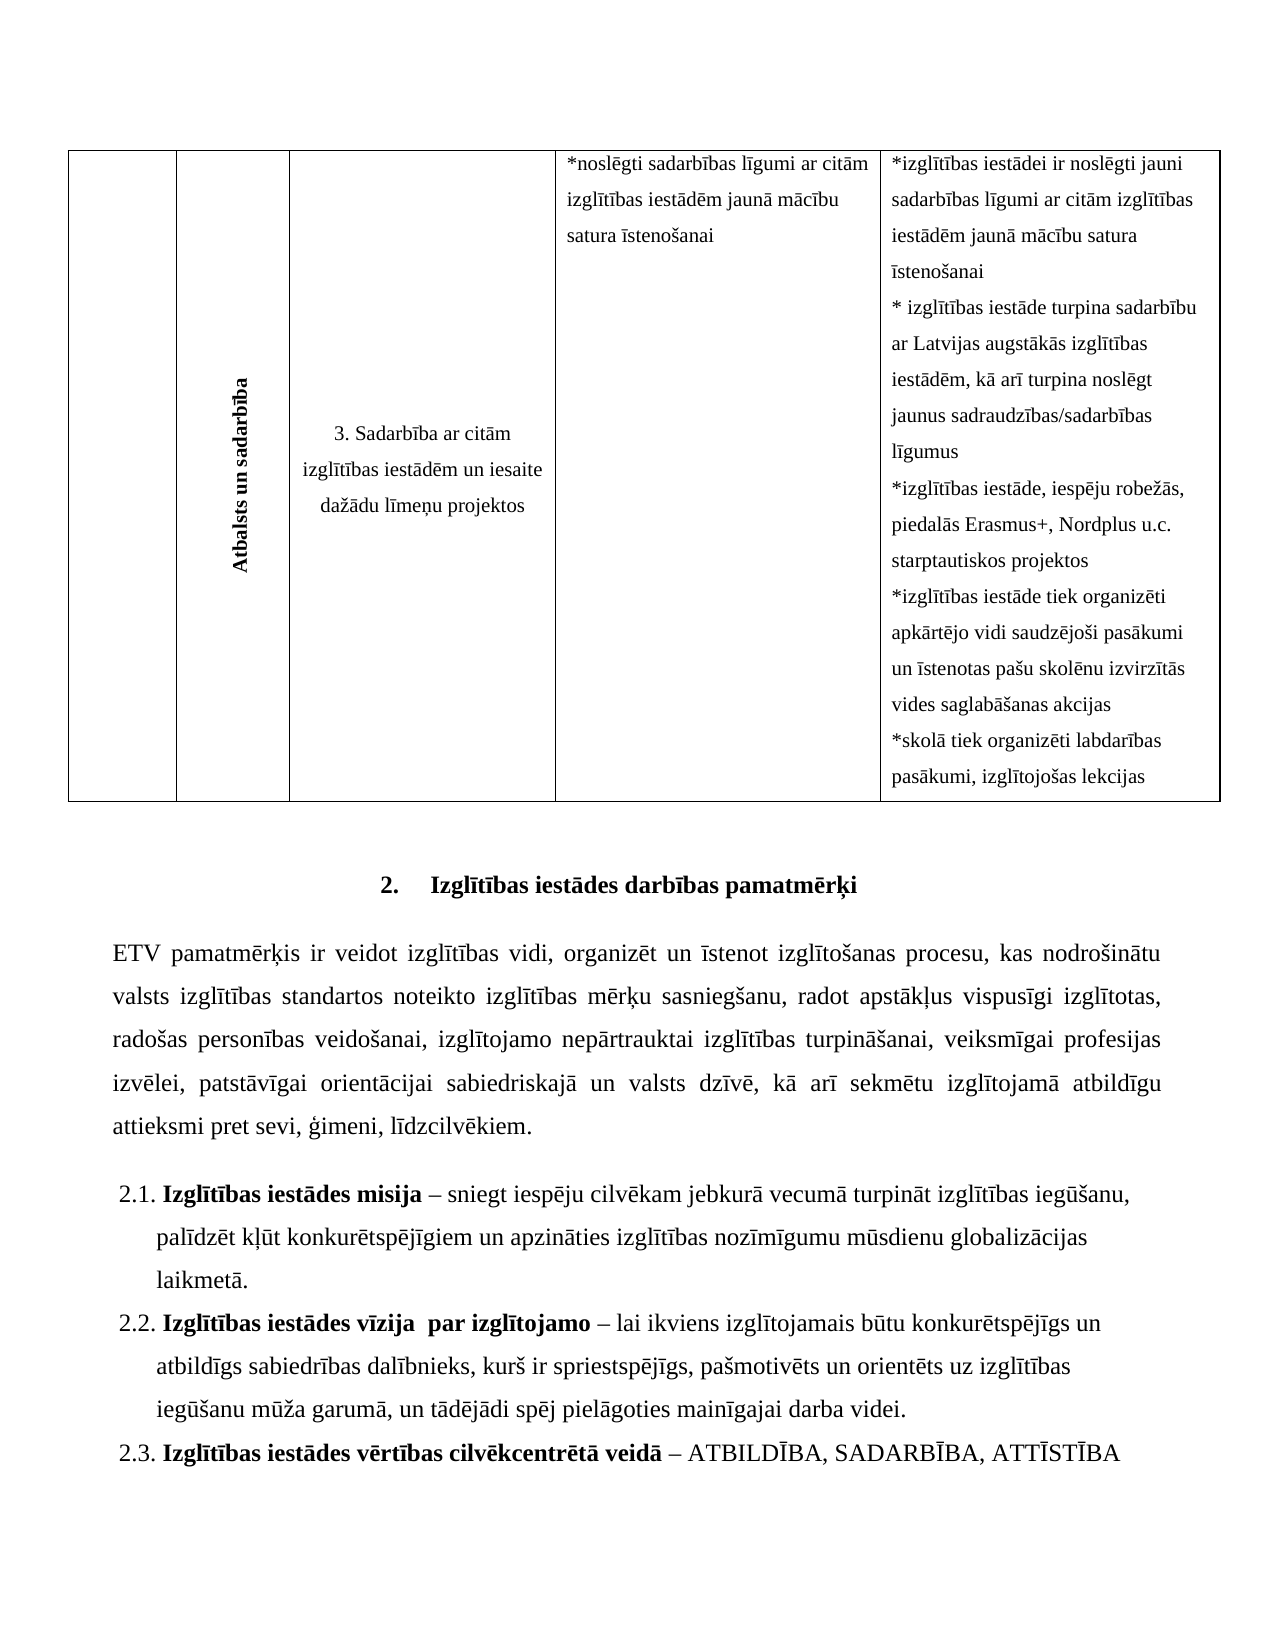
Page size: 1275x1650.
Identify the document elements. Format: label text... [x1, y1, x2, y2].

table_cell Atbalsts un sadarbība [177, 151, 289, 801]
table_cell *izglītības iestādei ir noslēgti jauni sadarbības līgumi ar citām izglītības iestādēm jaunā mācību satura īstenošanai * izglītības iestāde turpina sadarbību ar Latvijas augstākās izglītības iestādēm, kā arī turpina noslēgt jaunus sadraudzības/sadarbības līgumus *izglītības iestāde, iespēju robežās, piedalās Erasmus+, Nordplus u.c. starptautiskos projektos *izglītības iestāde tiek organizēti apkārtējo vidi saudzējoši pasākumi un īstenotas pašu skolēnu izvirzītās vides saglabāšanas akcijas *skolā tiek organizēti labdarības pasākumi, izglītojošas lekcijas [881, 151, 1219, 801]
text 2. Izglītības iestādes darbības pamatmērķi [75, 870, 1162, 899]
table_cell [69, 151, 176, 801]
text 2.1. Izglītības iestādes misija – sniegt iespēju cilvēkam jebkurā vecumā turpināt izglītības iegūšanu, palīdzēt kļūt konkurētspējīgiem un apzināties izglītības nozīmīgumu mūsdienu globalizācijas laikmetā. [119, 1179, 1162, 1294]
text ETV pamatmērķis ir veidot izglītības vidi, organizēt un īstenot izglītošanas procesu, kas nodrošinātu valsts izglītības standartos noteikto izglītības mērķu sasniegšanu, radot apstākļus vispusīgi izglītotas, radošas personības veidošanai, izglītojamo nepārtrauktai izglītības turpināšanai, veiksmīgai profesijas izvēlei, patstāvīgai orientācijai sabiedriskajā un valsts dzīvē, kā arī sekmētu izglītojamā atbildīgu attieksmi pret sevi, ģimeni, līdzcilvēkiem. [112, 938, 1162, 1139]
table_cell 3. Sadarbība ar citām izglītības iestādēm un iesaite dažādu līmeņu projektos [290, 151, 555, 801]
table_cell *noslēgti sadarbības līgumi ar citām izglītības iestādēm jaunā mācību satura īstenošanai [556, 151, 880, 801]
text 2.2. Izglītības iestādes vīzija par izglītojamo – lai ikviens izglītojamais būtu konkurētspējīgs un atbildīgs sabiedrības dalībnieks, kurš ir spriestspējīgs, pašmotivēts un orientēts uz izglītības iegūšanu mūža garumā, un tādējādi spēj pielāgoties mainīgajai darba videi. [119, 1308, 1162, 1423]
text 2.3. Izglītības iestādes vērtības cilvēkcentrētā veidā – ATBILDĪBA, SADARBĪBA, ATTĪSTĪBA [119, 1438, 1162, 1466]
